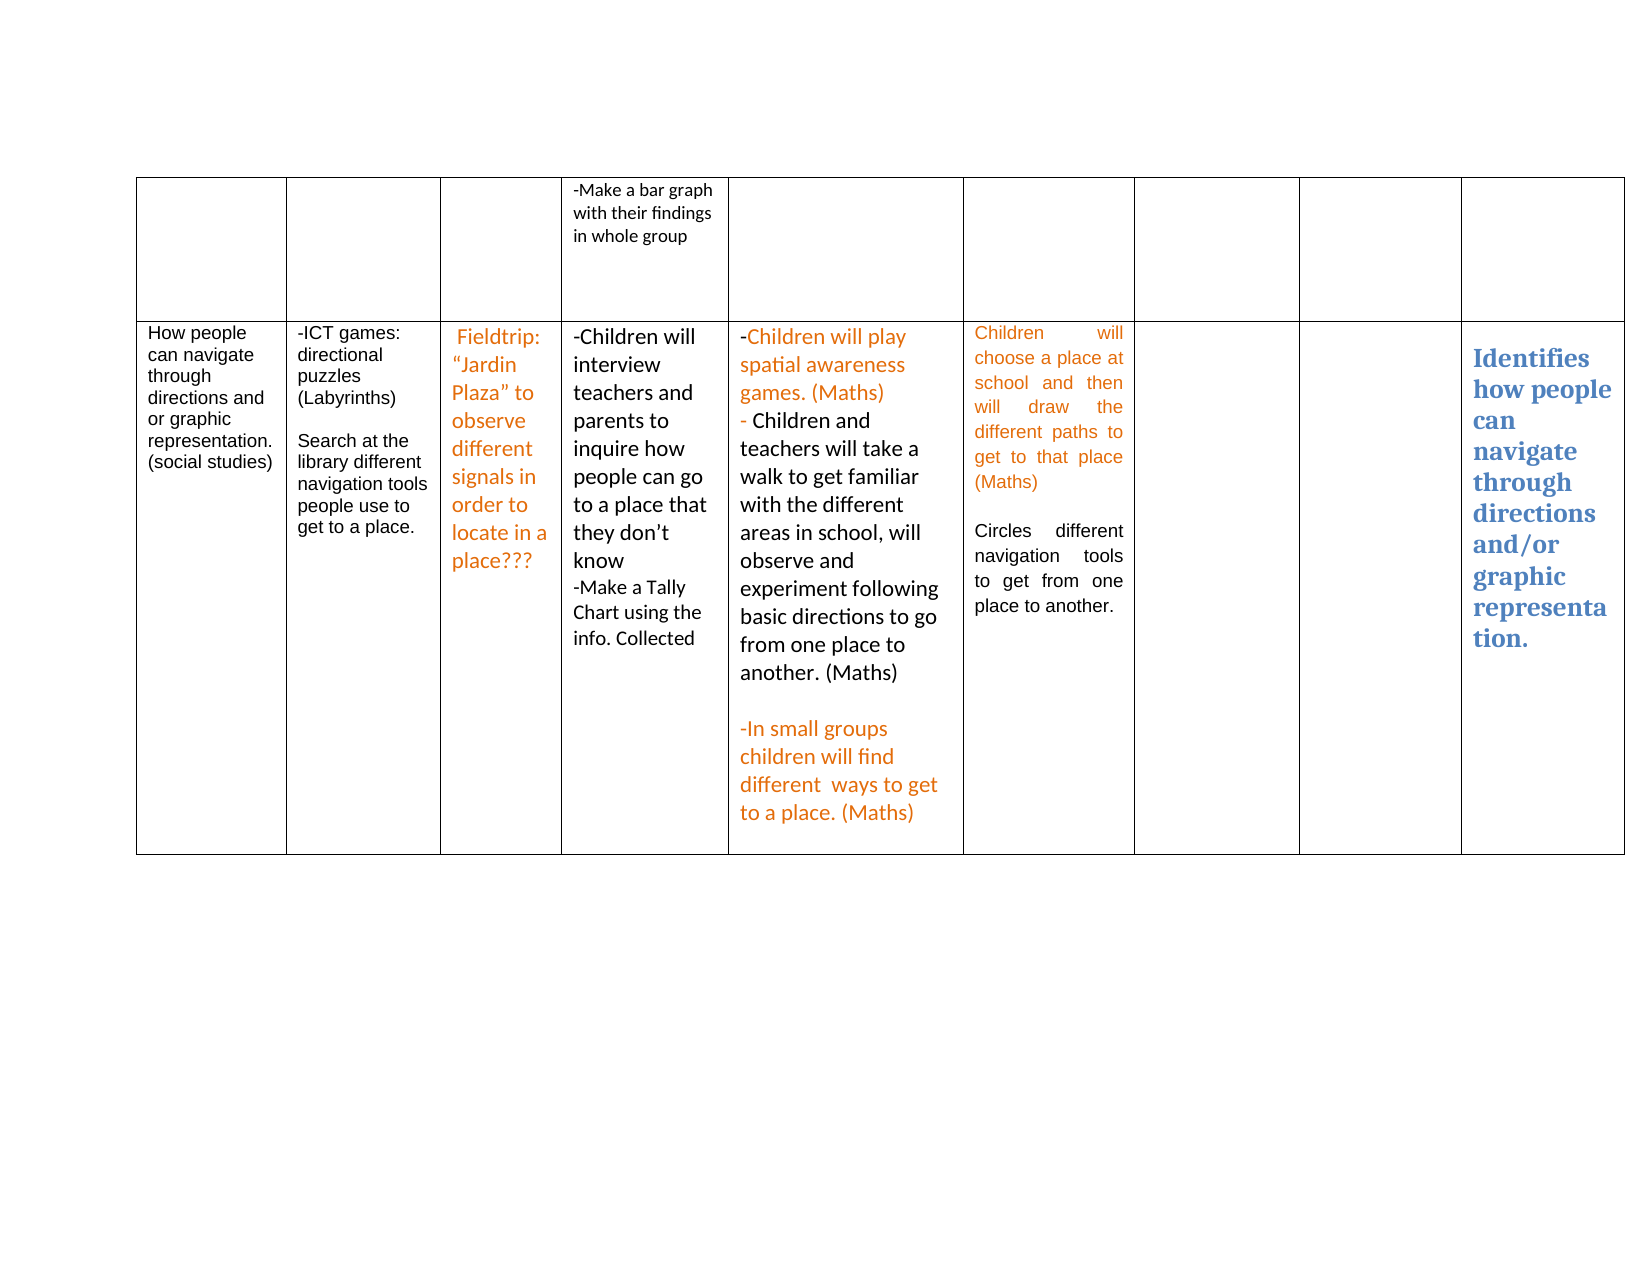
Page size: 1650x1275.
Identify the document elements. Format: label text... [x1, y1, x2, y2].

table_cell How people can navigate through directions and or graphic representation. (social studies) [137, 322, 286, 854]
table_cell [441, 178, 561, 321]
table_cell -Children will interview teachers and parents to inquire how people can go to a place that they don’t know -Make a Tally Chart using the info. Collected [562, 322, 728, 854]
table_cell Identifies how people can navigate through directions and/or graphic representation. [1462, 322, 1624, 854]
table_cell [964, 178, 1134, 321]
table_cell -ICT games: directional puzzles (Labyrinths) Search at the library different navigation tools people use to get to a place. [287, 322, 440, 854]
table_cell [729, 178, 963, 321]
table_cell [137, 178, 286, 321]
table_cell [1135, 178, 1299, 321]
table_cell [1300, 178, 1461, 321]
table_cell Children will choose a place at school and then will draw the different paths to get to that place (Maths) Circles different navigation tools to get from one place to another. [964, 322, 1134, 854]
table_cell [1462, 178, 1624, 321]
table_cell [287, 178, 440, 321]
table_cell [1300, 322, 1461, 854]
table_cell [1135, 322, 1299, 854]
table_cell -Children will play spatial awareness games. (Maths) - Children and teachers will take a walk to get familiar with the different areas in school, will observe and experiment following basic directions to go from one place to another. (Maths) -In small groups children will find different ways to get to a place. (Maths) [729, 322, 963, 854]
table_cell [562, 178, 728, 321]
table_cell Fieldtrip: “Jardin Plaza” to observe different signals in order to locate in a place??? [441, 322, 561, 854]
